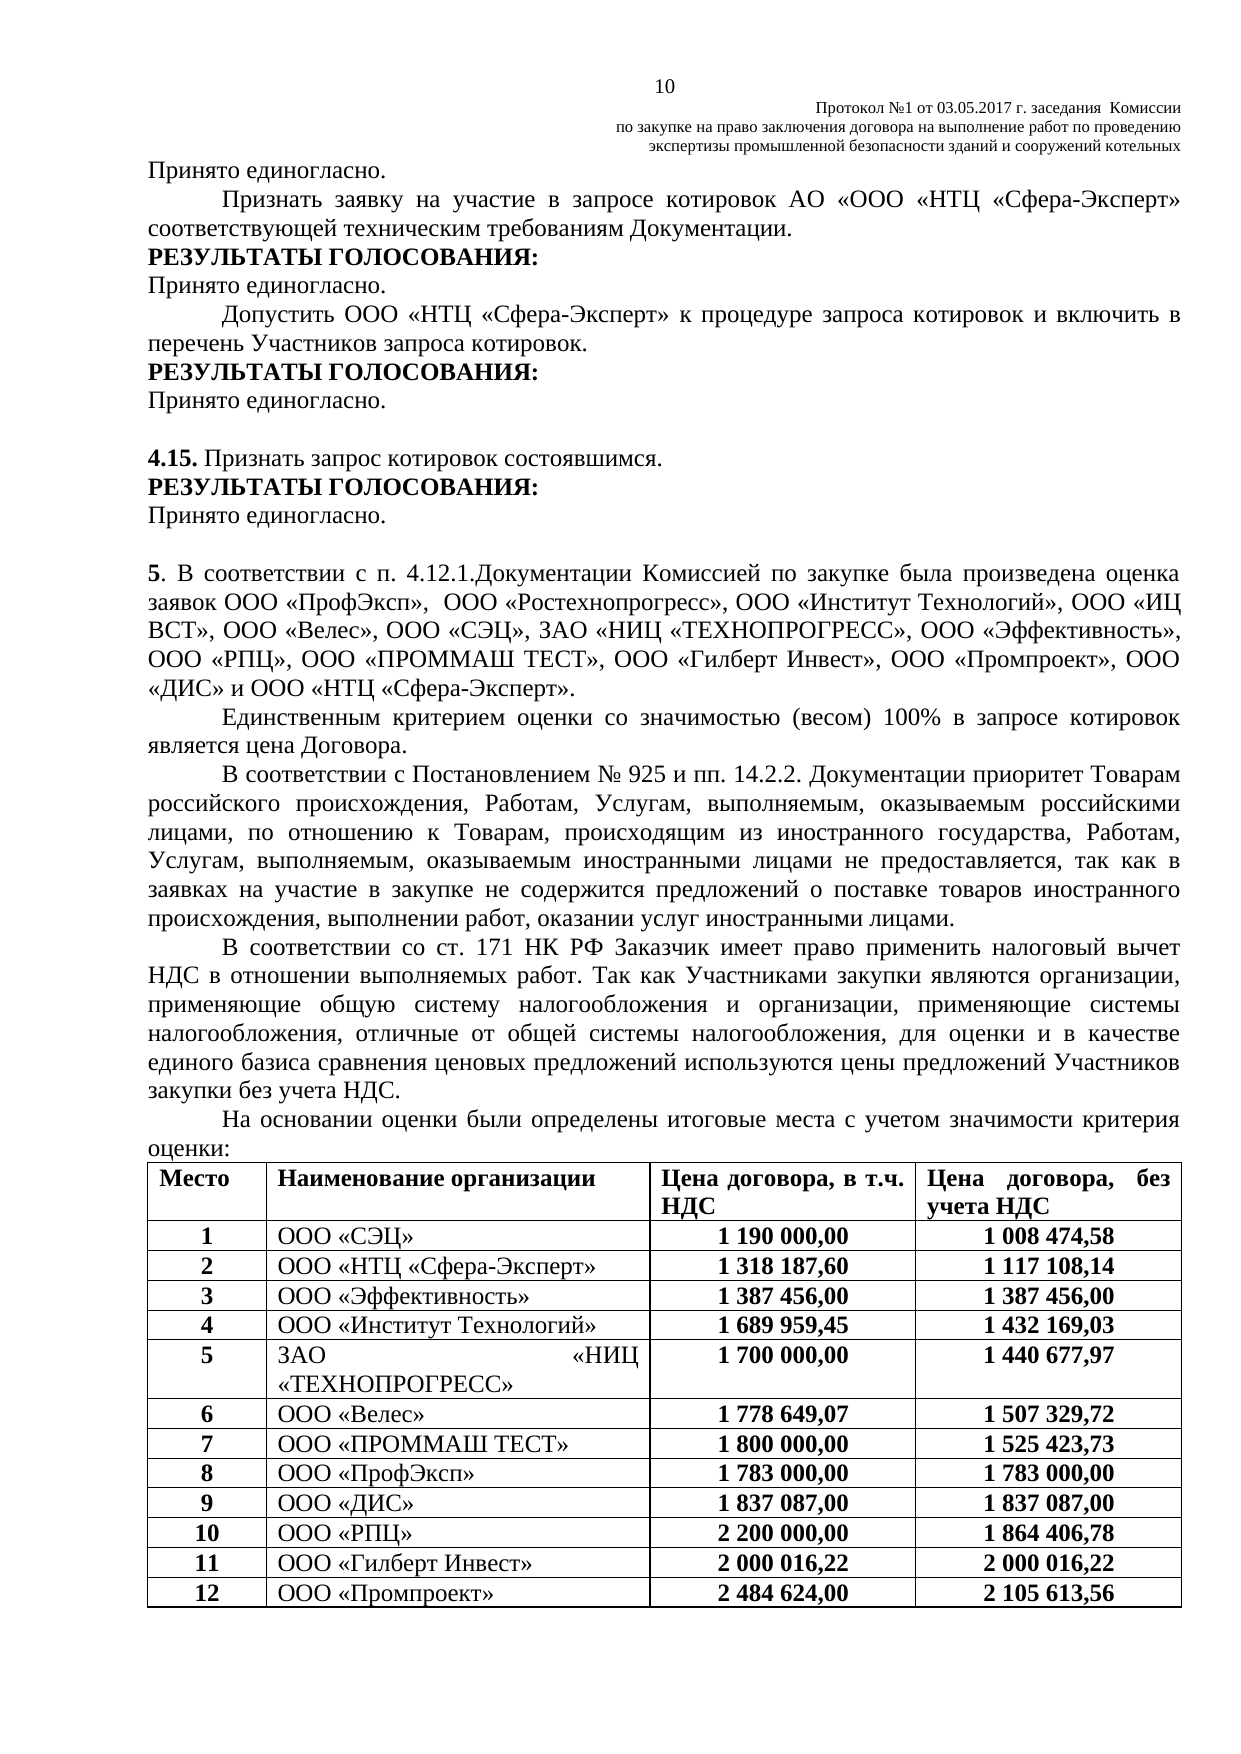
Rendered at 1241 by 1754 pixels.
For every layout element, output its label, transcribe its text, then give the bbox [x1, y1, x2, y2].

text РЕЗУЛЬТАТЫ ГОЛОСОВАНИЯ: [148, 242, 1181, 270]
table_cell 1 387 456,00 [916, 1281, 1181, 1309]
table_cell ООО «Институт Технологий» [267, 1311, 649, 1339]
table_cell ООО «Гилберт Инвест» [267, 1548, 649, 1577]
table_cell 1 440 677,97 [916, 1340, 1181, 1398]
table_cell 2 [148, 1251, 266, 1280]
table_cell ООО «Эффективность» [267, 1281, 649, 1309]
text Единственным критерием оценки со значимостью (весом) 100% в запросе котировок является цена Договора. [148, 702, 1181, 759]
text 4.15. Признать запрос котировок состоявшимся. [148, 443, 1181, 472]
table_cell 1 689 959,45 [651, 1311, 915, 1339]
table_cell ООО «Промпроект» [267, 1578, 649, 1606]
text Признать заявку на участие в запросе котировок АО «ООО «НТЦ «Сфера-Эксперт» соответствующей техническим требованиям Документации. [148, 184, 1181, 242]
table_cell ЗАО «НИЦ «ТЕХНОПРОГРЕСС» [267, 1340, 649, 1398]
text 5. В соответствии с п. 4.12.1.Документации Комиссией по закупке была произведена оценка заявок ООО «ПрофЭксп», ООО «Ростехнопрогресс», ООО «Институт Технологий», ООО «ИЦ ВСТ», ООО «Велес», ООО «СЭЦ», ЗАО «НИЦ «ТЕХНОПРОГРЕСС», ООО «Эффективность», ООО «РПЦ», ООО «ПРОММАШ ТЕСТ», ООО «Гилберт Инвест», ООО «Промпроект», ООО «ДИС» и ООО «НТЦ «Сфера-Эксперт». [148, 558, 1181, 702]
table_cell 1 783 000,00 [916, 1459, 1181, 1487]
table_cell 12 [148, 1578, 266, 1606]
table_cell 1 700 000,00 [651, 1340, 915, 1398]
table_cell 7 [148, 1429, 266, 1457]
table_cell 2 000 016,22 [651, 1548, 915, 1577]
text В соответствии со ст. 171 НК РФ Заказчик имеет право применить налоговый вычет НДС в отношении выполняемых работ. Так как Участниками закупки являются организации, применяющие общую систему налогообложения и организации, применяющие системы налогообложения, отличные от общей системы налогообложения, для оценки и в качестве единого базиса сравнения ценовых предложений используются цены предложений Участников закупки без учета НДС. [148, 932, 1181, 1104]
table_cell 1 507 329,72 [916, 1399, 1181, 1428]
table_cell 2 484 624,00 [651, 1578, 915, 1606]
table_cell 6 [148, 1399, 266, 1428]
table_cell 11 [148, 1548, 266, 1577]
text Принято единогласно. [148, 385, 1181, 414]
table_header Цена договора, в т.ч. НДС [651, 1163, 915, 1220]
table_cell 1 008 474,58 [916, 1221, 1181, 1250]
table_cell 10 [148, 1518, 266, 1547]
table_header Место [148, 1163, 266, 1220]
table_cell 2 200 000,00 [651, 1518, 915, 1547]
table_cell 4 [148, 1311, 266, 1339]
table_cell ООО «ДИС» [267, 1488, 649, 1517]
table_cell ООО «ПрофЭксп» [267, 1459, 649, 1487]
table_cell 3 [148, 1281, 266, 1309]
table_cell 1 [148, 1221, 266, 1250]
text На основании оценки были определены итоговые места с учетом значимости критерия оценки: [148, 1104, 1181, 1162]
table_cell 1 318 187,60 [651, 1251, 915, 1280]
table_cell 1 864 406,78 [916, 1518, 1181, 1547]
table_cell ООО «РПЦ» [267, 1518, 649, 1547]
table_cell 1 778 649,07 [651, 1399, 915, 1428]
text РЕЗУЛЬТАТЫ ГОЛОСОВАНИЯ: [148, 357, 1181, 385]
table_cell 1 525 423,73 [916, 1429, 1181, 1457]
table_cell 1 800 000,00 [651, 1429, 915, 1457]
text РЕЗУЛЬТАТЫ ГОЛОСОВАНИЯ: [148, 472, 1181, 500]
table_header Цена договора, без учета НДС [916, 1163, 1181, 1220]
table_cell ООО «СЭЦ» [267, 1221, 649, 1250]
table_cell 9 [148, 1488, 266, 1517]
table_cell 8 [148, 1459, 266, 1487]
text В соответствии с Постановлением № 925 и пп. 14.2.2. Документации приоритет Товарам российского происхождения, Работам, Услугам, выполняемым, оказываемым российскими лицами, по отношению к Товарам, происходящим из иностранного государства, Работам, Услугам, выполняемым, оказываемым иностранными лицами не предоставляется, так как в заявках на участие в закупке не содержится предложений о поставке товаров иностранного происхождения, выполнении работ, оказании услуг иностранными лицами. [148, 759, 1181, 932]
table_cell 1 837 087,00 [916, 1488, 1181, 1517]
table_cell ООО «ПРОММАШ ТЕСТ» [267, 1429, 649, 1457]
table_cell 1 387 456,00 [651, 1281, 915, 1309]
text Принято единогласно. [148, 155, 1181, 184]
table_cell 2 105 613,56 [916, 1578, 1181, 1606]
table_cell ООО «НТЦ «Сфера-Эксперт» [267, 1251, 649, 1280]
table_cell 1 190 000,00 [651, 1221, 915, 1250]
table_cell 1 432 169,03 [916, 1311, 1181, 1339]
table_cell 2 000 016,22 [916, 1548, 1181, 1577]
table_cell 1 783 000,00 [651, 1459, 915, 1487]
text Принято единогласно. [148, 270, 1181, 299]
table_header Наименование организации [267, 1163, 649, 1220]
table_cell 5 [148, 1340, 266, 1398]
table_cell ООО «Велес» [267, 1399, 649, 1428]
table_cell 1 117 108,14 [916, 1251, 1181, 1280]
text Допустить ООО «НТЦ «Сфера-Эксперт» к процедуре запроса котировок и включить в перечень Участников запроса котировок. [148, 299, 1181, 357]
text Принято единогласно. [148, 500, 1181, 529]
table_cell 1 837 087,00 [651, 1488, 915, 1517]
